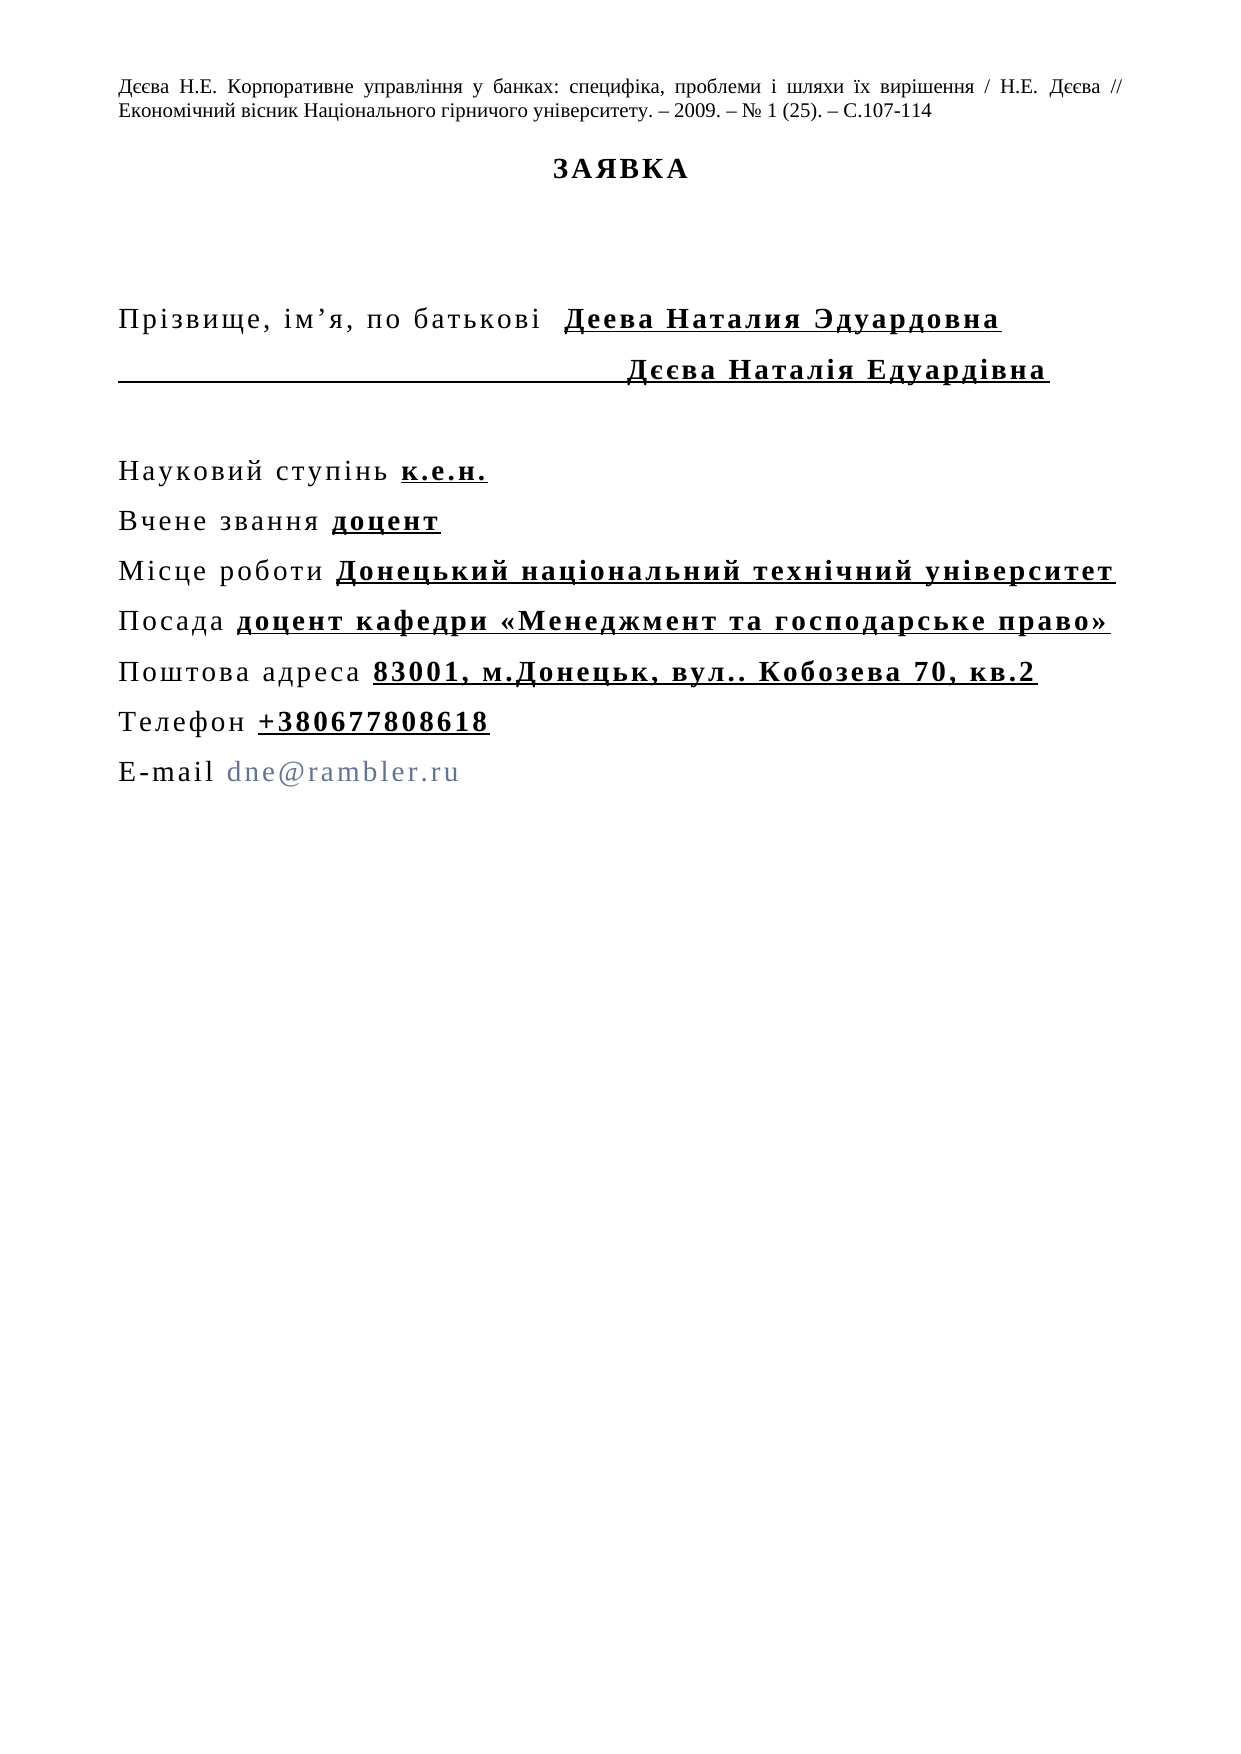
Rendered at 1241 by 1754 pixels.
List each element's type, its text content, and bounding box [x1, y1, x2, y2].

text Вчене звання доцент [118, 503, 1122, 536]
text Науковий ступінь к.е.н. [118, 453, 1122, 486]
text E-mail dne@rambler.ru [118, 754, 1122, 788]
text Поштова адреса .Донецьк, вул.. Кобозева 70, кв.2 [118, 654, 1122, 687]
text Місце роботи Донецький національний технічний університет [118, 553, 1122, 587]
text Прізвище, ім’я, по батькові Деева Наталия Эдуардовна [118, 302, 1122, 335]
text Посада доцент кафедри «Менеджмент та господарське право» [118, 603, 1122, 637]
text ЗАЯВКА [118, 151, 1122, 184]
text Телефон +380677808618 [118, 704, 1122, 738]
text Дєєва Наталія Едуардівна [118, 352, 1122, 386]
